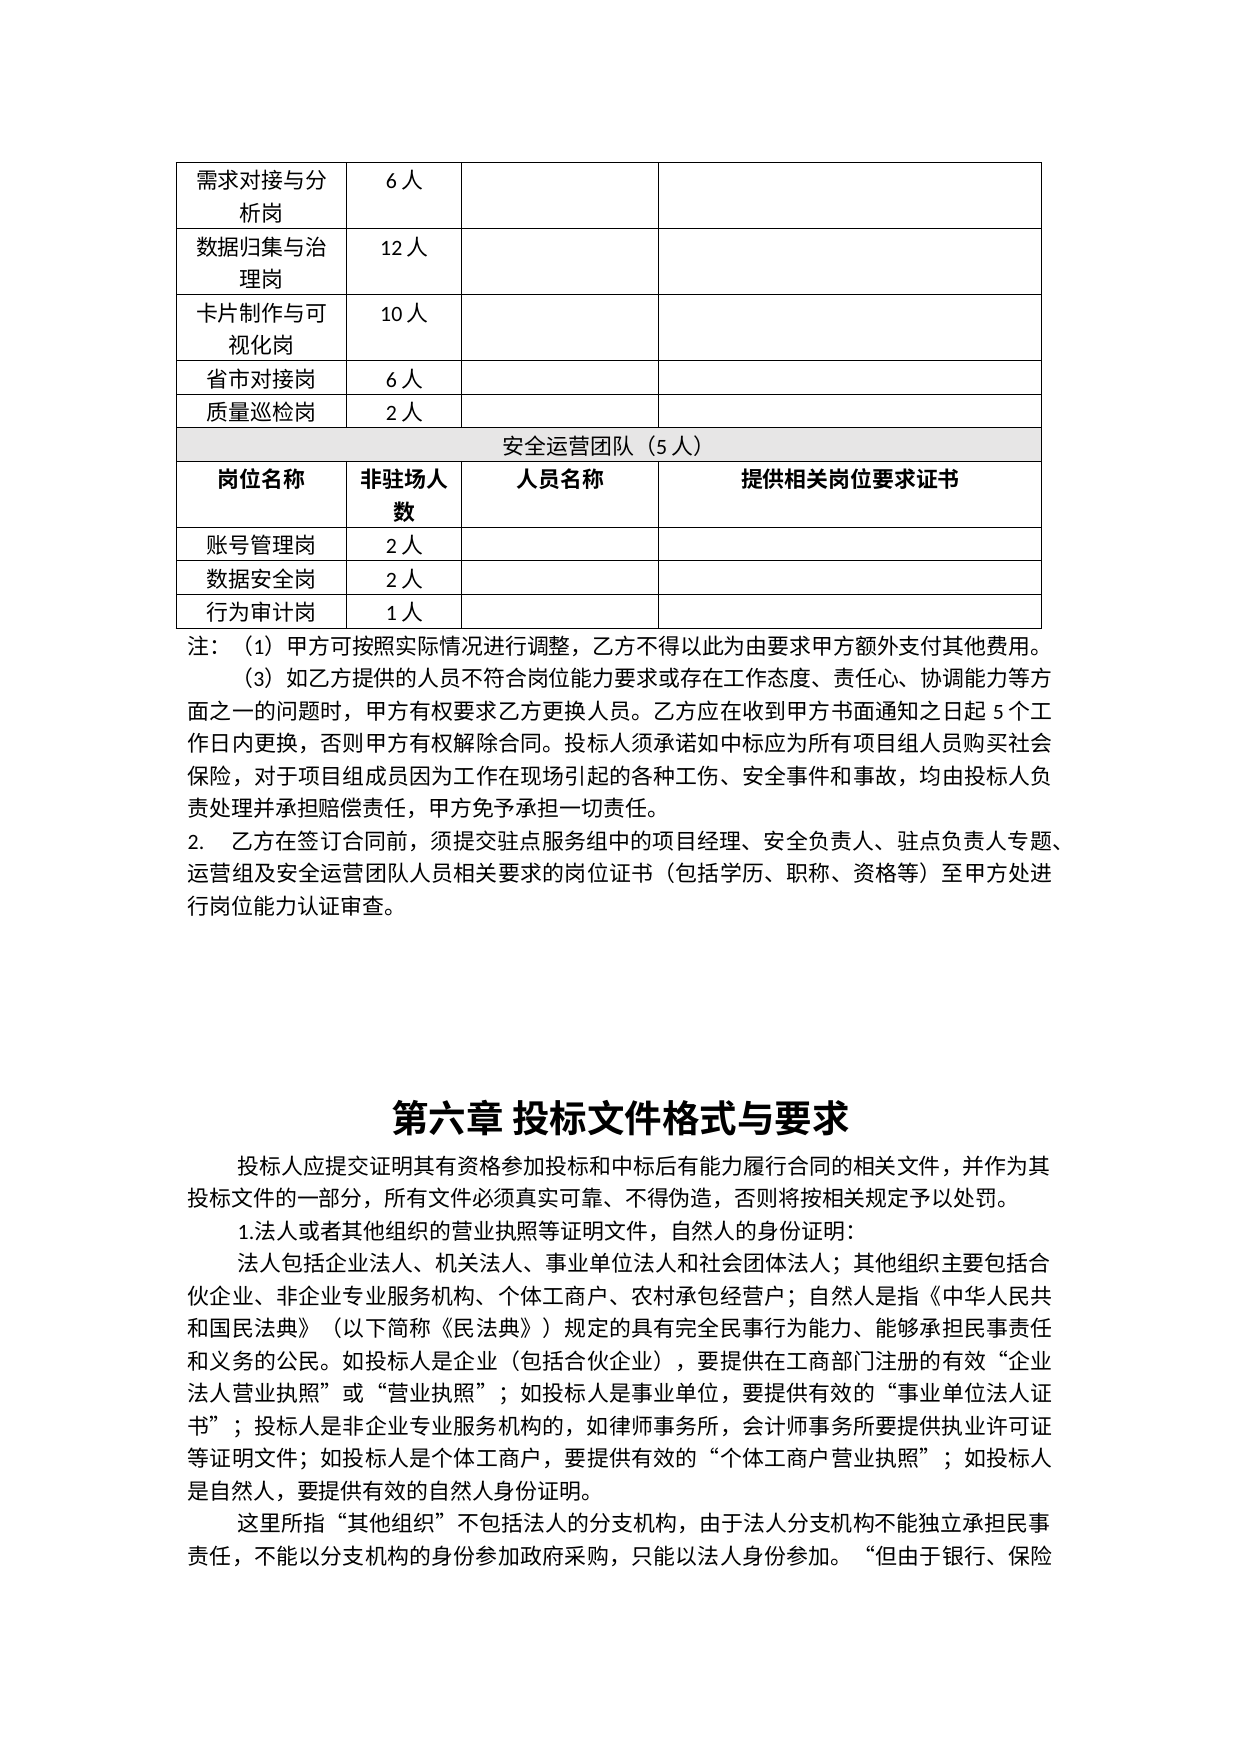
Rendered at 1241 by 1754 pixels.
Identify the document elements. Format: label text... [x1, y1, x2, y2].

table_cell 卡片制作与可视化岗 [177, 295, 346, 360]
text 注：（1）甲方可按照实际情况进行调整，乙方不得以此为由要求甲方额外支付其他费用。 [187, 628, 1053, 661]
table_cell [659, 229, 1041, 294]
table_cell [659, 595, 1041, 627]
table_cell [462, 561, 658, 594]
text （3）如乙方提供的人员不符合岗位能力要求或存在工作态度、责任心、协调能力等方面之一的问题时，甲方有权要求乙方更换人员。乙方应在收到甲方书面通知之日起5个工作日内更换，否则甲方有权解除合同。投标人须承诺如中标应为所有项目组人员购买社会保险，对于项目组成员因为工作在现场引起的各种工伤、安全事件和事故，均由投标人负责处理并承担赔偿责任，甲方免予承担一切责任。 [187, 661, 1053, 823]
table_cell 2人 [347, 561, 461, 594]
table_cell 省市对接岗 [177, 361, 346, 394]
table_cell 2人 [347, 528, 461, 560]
table_cell 行为审计岗 [177, 595, 346, 627]
table_cell 6人 [347, 361, 461, 394]
table_cell 非驻场人数 [347, 462, 461, 527]
table_cell [659, 361, 1041, 394]
table_cell 安全运营团队（5人） [177, 428, 1041, 461]
table_cell [462, 595, 658, 627]
text 法人包括企业法人、机关法人、事业单位法人和社会团体法人；其他组织主要包括合伙企业、非企业专业服务机构、个体工商户、农村承包经营户；自然人是指《中华人民共和国民法典》（以下简称《民法典》）规定的具有完全民事行为能力、能够承担民事责任和义务的公民。如投标人是企业（包括合伙企业），要提供在工商部门注册的有效“企业法人营业执照”或“营业执照”；如投标人是事业单位，要提供有效的“事业单位法人证书”；投标人是非企业专业服务机构的，如律师事务所，会计师事务所要提供执业许可证等证明文件；如投标人是个体工商户，要提供有效的“个体工商户营业执照”；如投标人是自然人，要提供有效的自然人身份证明。 [187, 1246, 1053, 1506]
table_cell 12人 [347, 229, 461, 294]
table_cell [659, 295, 1041, 360]
table_cell [462, 395, 658, 427]
table_cell 数据归集与治理岗 [177, 229, 346, 294]
table_cell [659, 528, 1041, 560]
table_cell 提供相关岗位要求证书 [659, 462, 1041, 527]
table_cell [462, 361, 658, 394]
table_cell 6人 [347, 163, 461, 228]
table_cell [462, 528, 658, 560]
table_cell [659, 561, 1041, 594]
table_cell [462, 163, 658, 228]
text 投标人应提交证明其有资格参加投标和中标后有能力履行合同的相关文件，并作为其投标文件的一部分，所有文件必须真实可靠、不得伪造，否则将按相关规定予以处罚。 [187, 1148, 1053, 1213]
table_cell 人员名称 [462, 462, 658, 527]
table_cell 需求对接与分析岗 [177, 163, 346, 228]
list 乙方在签订合同前，须提交驻点服务组中的项目经理、安全负责人、驻点负责人专题、运营组及安全运营团队人员相关要求的岗位证书（包括学历、职称、资格等）至甲方处进行岗位能力认证审查。 [187, 823, 1053, 921]
table_cell 数据安全岗 [177, 561, 346, 594]
table_cell 2人 [347, 395, 461, 427]
text 第六章 投标文件格式与要求 [187, 1083, 1053, 1148]
table_cell [462, 295, 658, 360]
table_cell [659, 163, 1041, 228]
table_cell 质量巡检岗 [177, 395, 346, 427]
table_cell [659, 395, 1041, 427]
table_cell [462, 229, 658, 294]
table_cell 1人 [347, 595, 461, 627]
text 1.法人或者其他组织的营业执照等证明文件，自然人的身份证明： [187, 1213, 1053, 1246]
table_cell 账号管理岗 [177, 528, 346, 560]
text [187, 1506, 1053, 1571]
table_cell 10人 [347, 295, 461, 360]
table_cell 岗位名称 [177, 462, 346, 527]
